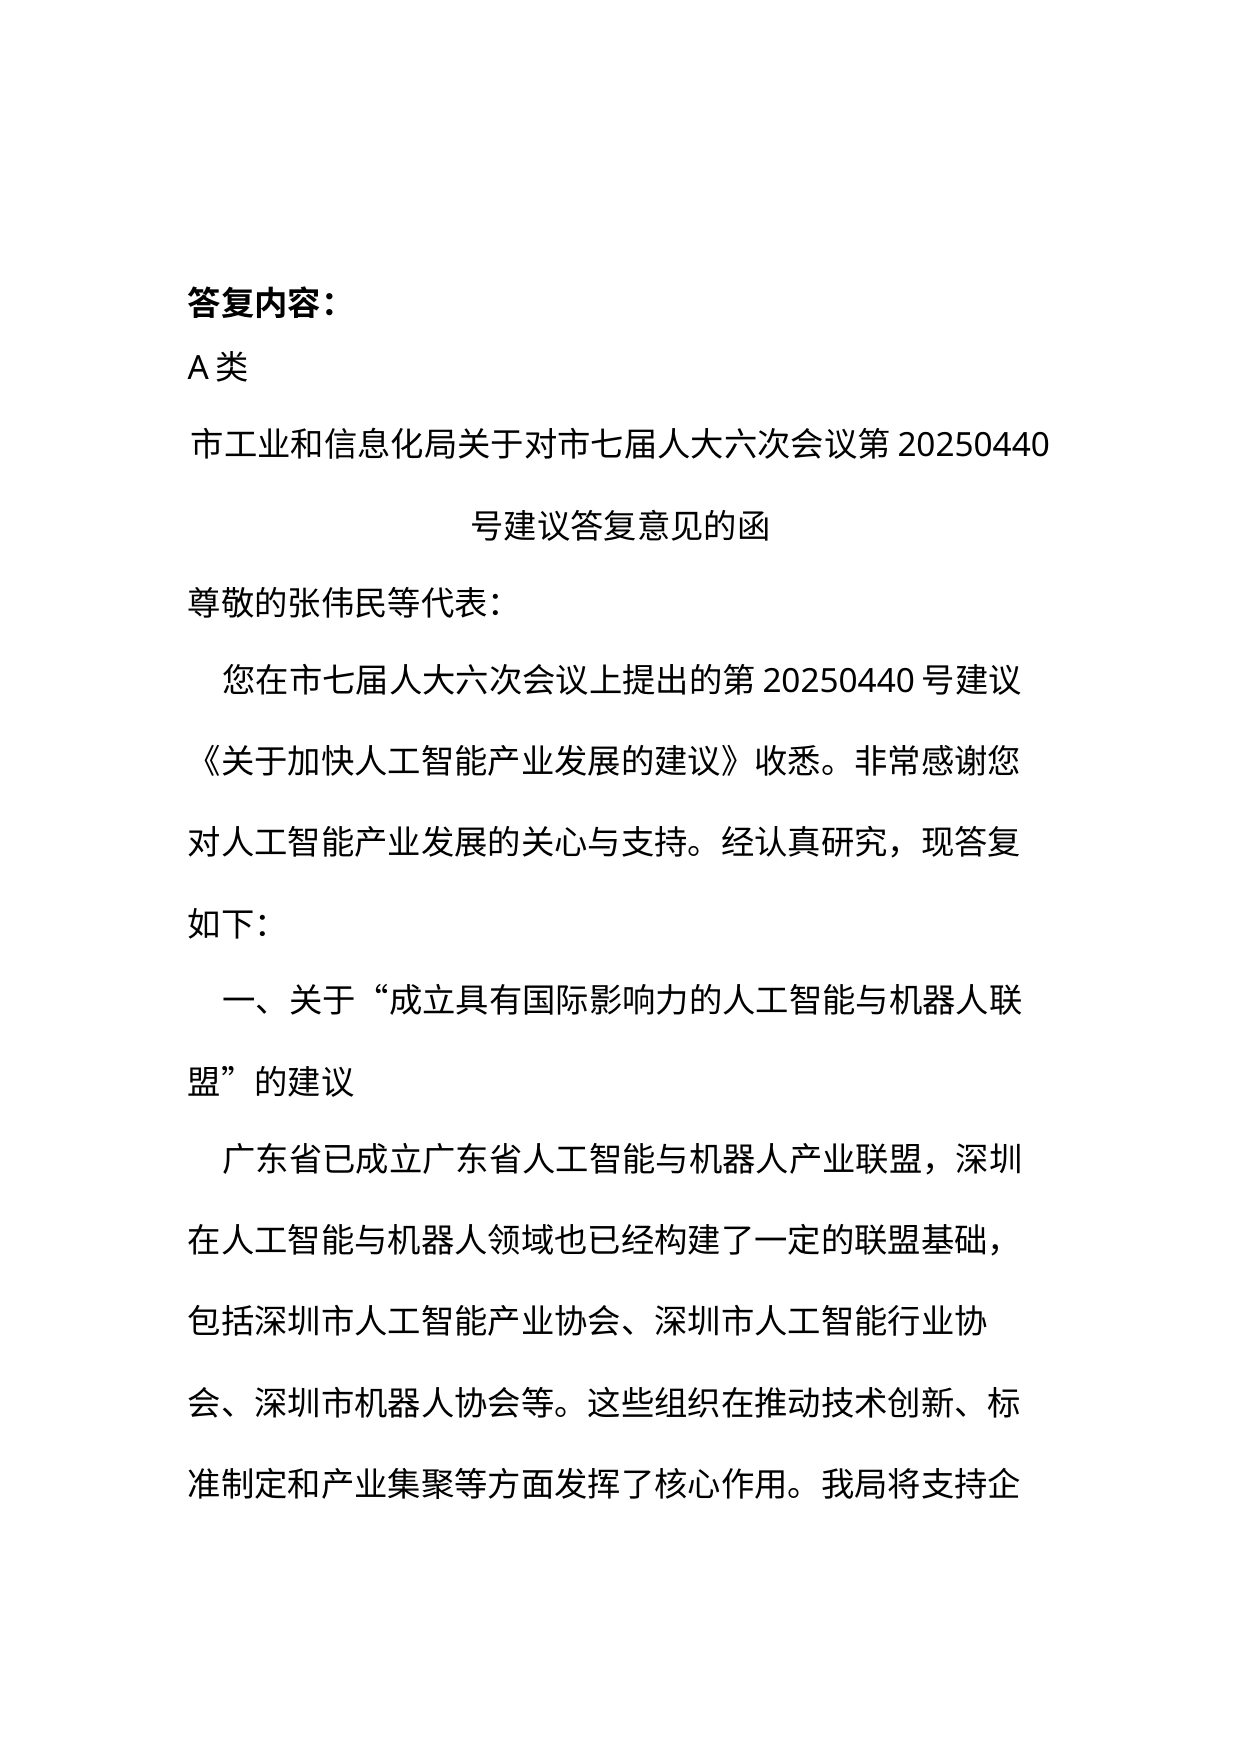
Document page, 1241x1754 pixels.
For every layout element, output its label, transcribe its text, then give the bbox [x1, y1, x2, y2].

text 尊敬的张伟民等代表： [187, 568, 1053, 633]
text 一、关于“成立具有国际影响力的人工智能与机器人联盟”的建议 [187, 966, 1053, 1112]
text 市工业和信息化局关于对市七届人大六次会议第20250440号建议答复意见的函 [187, 410, 1053, 556]
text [187, 1124, 1053, 1514]
text 答复内容： [187, 268, 1053, 333]
text 您在市七届人大六次会议上提出的第20250440号建议《关于加快人工智能产业发展的建议》收悉。非常感谢您对人工智能产业发展的关心与支持。经认真研究，现答复如下： [187, 645, 1053, 954]
text A类 [187, 333, 1053, 398]
